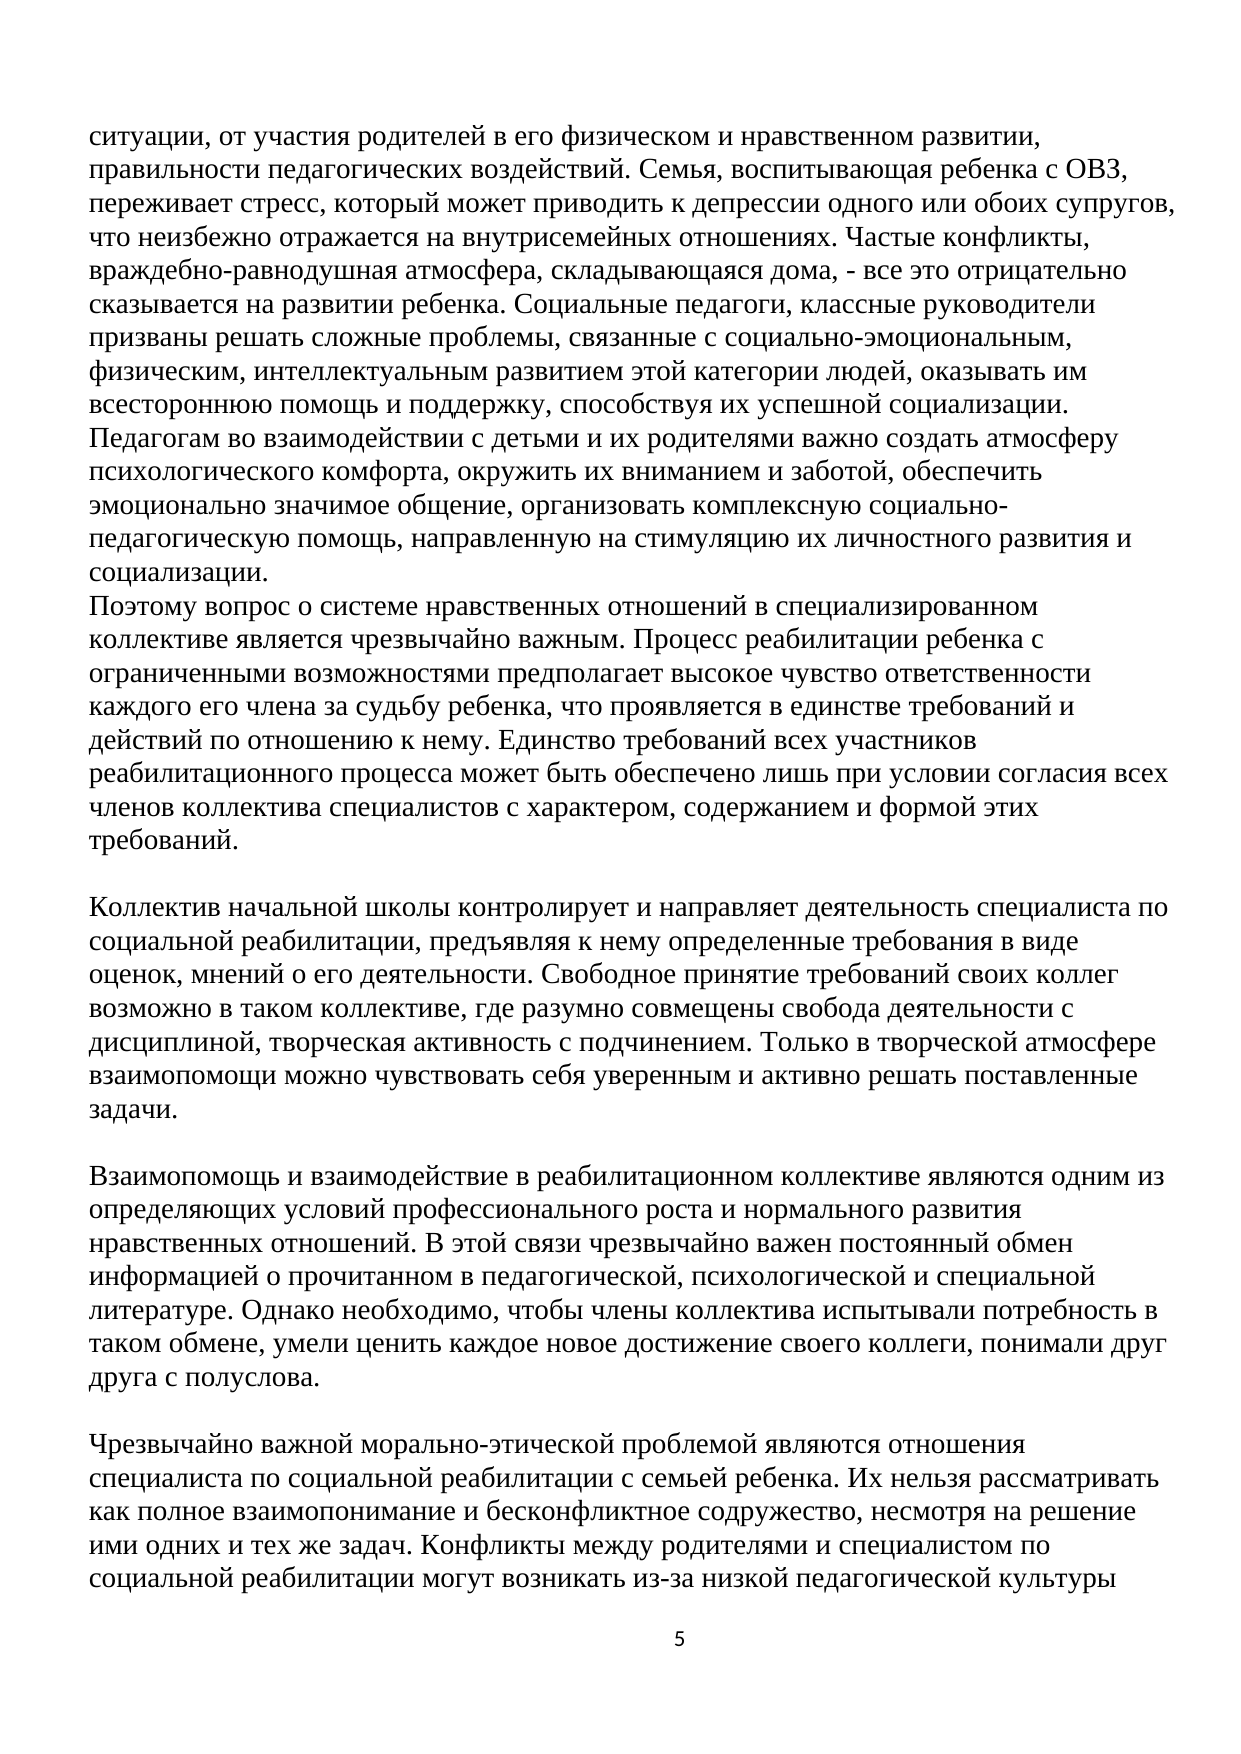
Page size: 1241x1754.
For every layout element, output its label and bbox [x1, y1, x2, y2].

text [88, 118, 1181, 1594]
